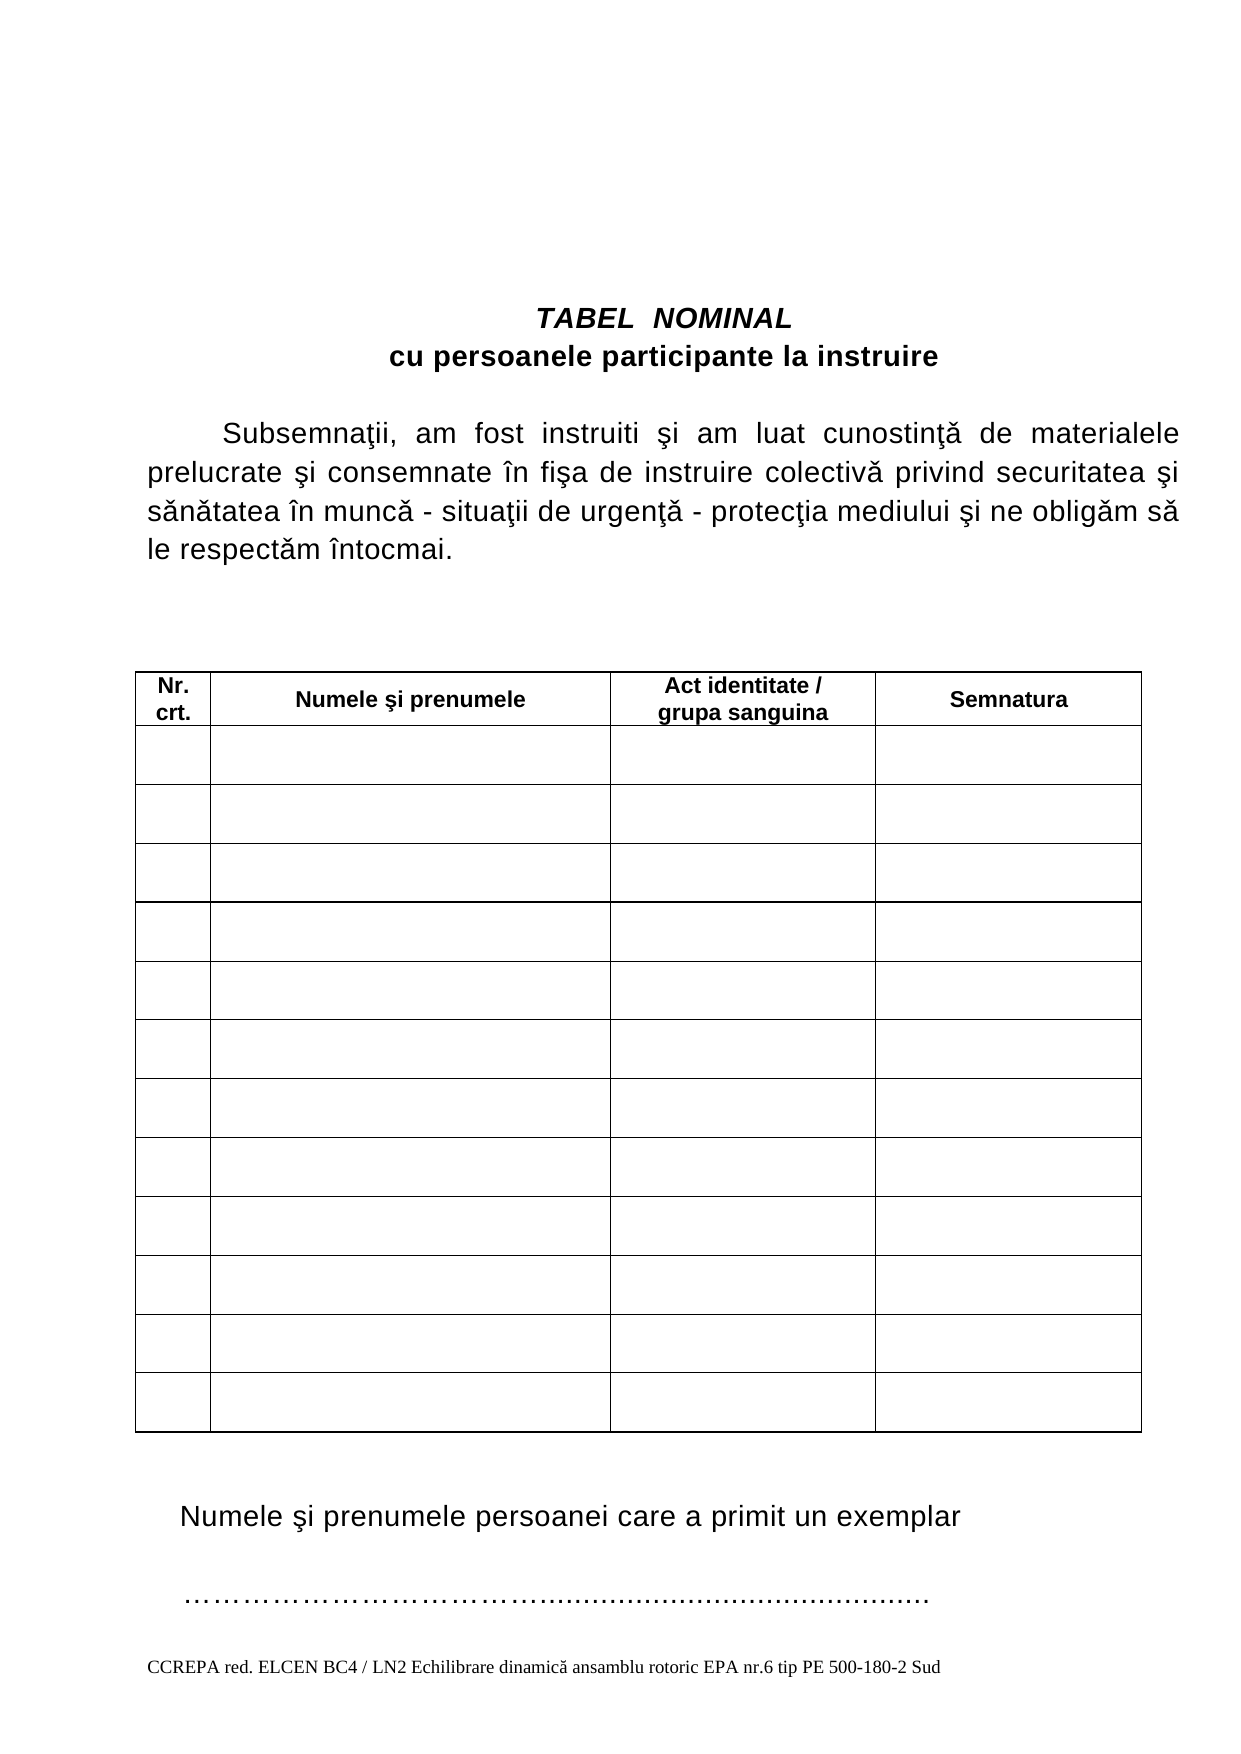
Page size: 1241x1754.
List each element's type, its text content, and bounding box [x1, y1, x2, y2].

text Numele şi prenumele persoanei care a primit un exemplar [147, 1499, 1181, 1533]
table_cell [611, 785, 875, 843]
table_cell [611, 903, 875, 961]
table_cell [876, 785, 1141, 843]
table_cell [611, 1079, 875, 1137]
table_cell [611, 726, 875, 784]
table_cell [211, 1020, 610, 1078]
table_cell [876, 1197, 1141, 1254]
table_cell [211, 962, 610, 1019]
table_cell [136, 1256, 210, 1314]
table_cell [611, 1315, 875, 1372]
table_cell [136, 1079, 210, 1137]
table_cell [611, 1256, 875, 1314]
table_cell [611, 844, 875, 901]
table_cell [876, 726, 1141, 784]
table_cell [611, 962, 875, 1019]
table_cell [876, 1079, 1141, 1137]
table_cell [876, 1256, 1141, 1314]
table_cell [136, 1020, 210, 1078]
table_cell [136, 1315, 210, 1372]
table_cell [211, 844, 610, 901]
table_header Act identitate / grupa sanguina [611, 673, 875, 725]
table_header Semnatura [876, 673, 1141, 725]
table_cell [876, 1138, 1141, 1196]
table_header Numele şi prenumele [211, 673, 610, 725]
table_cell [136, 1138, 210, 1196]
table_cell [211, 726, 610, 784]
table_cell [211, 1256, 610, 1314]
text cu persoanele participante la instruire [147, 339, 1181, 373]
table_cell [211, 903, 610, 961]
table_cell [876, 1020, 1141, 1078]
table_cell [876, 1373, 1141, 1431]
table_cell [211, 1138, 610, 1196]
table_cell [611, 1373, 875, 1431]
table_cell [136, 1197, 210, 1254]
table_cell [876, 1315, 1141, 1372]
text ………………………………............................................. [147, 1577, 1181, 1610]
table_cell [211, 1373, 610, 1431]
table_cell [211, 1079, 610, 1137]
text Subsemnaţii, am fost instruiti şi am luat cunostinţǎ de materialele prelucrate şi consemnate în fişa de instruire colectivǎ privind securitatea şi sǎnǎtatea în muncǎ - situaţii de urgenţǎ - protecţia mediului şi ne obligǎm sǎ le respectǎm întocmai. [147, 417, 1181, 566]
table_cell [136, 962, 210, 1019]
table_cell [211, 1197, 610, 1254]
table_cell [211, 785, 610, 843]
table_cell [876, 962, 1141, 1019]
table_cell [611, 1138, 875, 1196]
table_cell [136, 785, 210, 843]
table_cell [136, 844, 210, 901]
table_cell [136, 903, 210, 961]
table_cell [876, 844, 1141, 901]
table_cell [136, 1373, 210, 1431]
table_cell [211, 1315, 610, 1372]
table_cell [611, 1197, 875, 1254]
table_cell [136, 726, 210, 784]
table_cell [611, 1020, 875, 1078]
table_header Nr. crt. [136, 673, 210, 725]
table_cell [876, 903, 1141, 961]
text TABEL NOMINAL [147, 301, 1181, 334]
